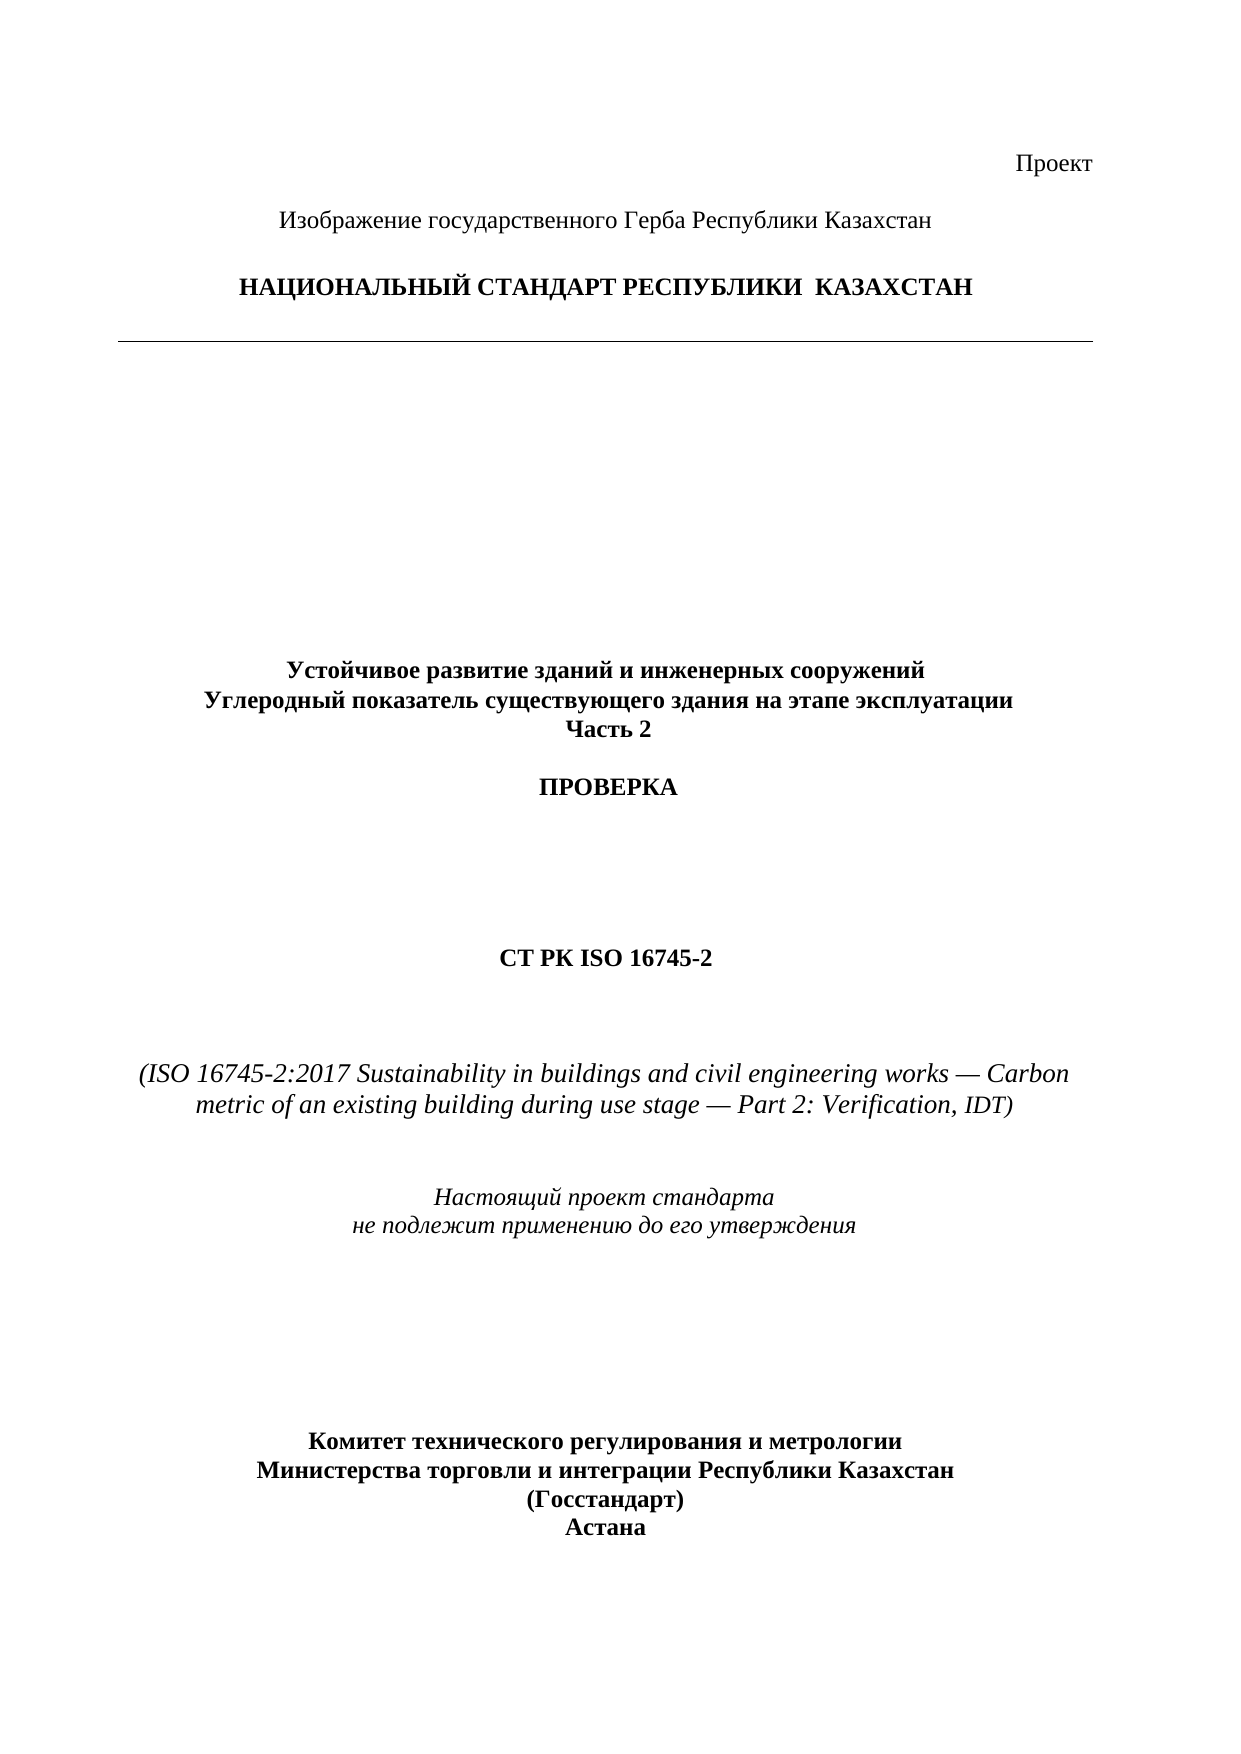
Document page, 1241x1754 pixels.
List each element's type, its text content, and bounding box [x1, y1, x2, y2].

text Углеродный показатель существующего здания на этапе эксплуатации [118, 685, 1092, 713]
text Часть 2 [118, 714, 1092, 743]
text не подлежит применению до его утверждения [118, 1211, 1092, 1239]
text Комитет технического регулирования и метрологии [118, 1426, 1092, 1455]
text Устойчивое развитие зданий и инженерных сооружений [118, 656, 1092, 684]
text Проект [118, 148, 1092, 176]
text НАЦИОНАЛЬНЫЙ СТАНДАРТ РЕСПУБЛИКИ КАЗАХСТАН [118, 272, 1093, 301]
text (Госстандарт) [118, 1484, 1092, 1512]
text ПРОВЕРКА [118, 772, 1092, 801]
text Астана [118, 1512, 1092, 1541]
text Настоящий проект стандарта [118, 1182, 1092, 1211]
text (ISO 16745-2:2017 Sustainability in buildings and civil engineering works — Carbon metric of an existing building during use stage — Part 2: Verification, IDT) [118, 1057, 1092, 1119]
text Изображение государственного Герба Республики Казахстан [118, 205, 1092, 234]
text СТ РК ISO 16745-2 [118, 943, 1093, 972]
text Министерства торговли и интеграции Республики Казахстан [118, 1455, 1092, 1484]
